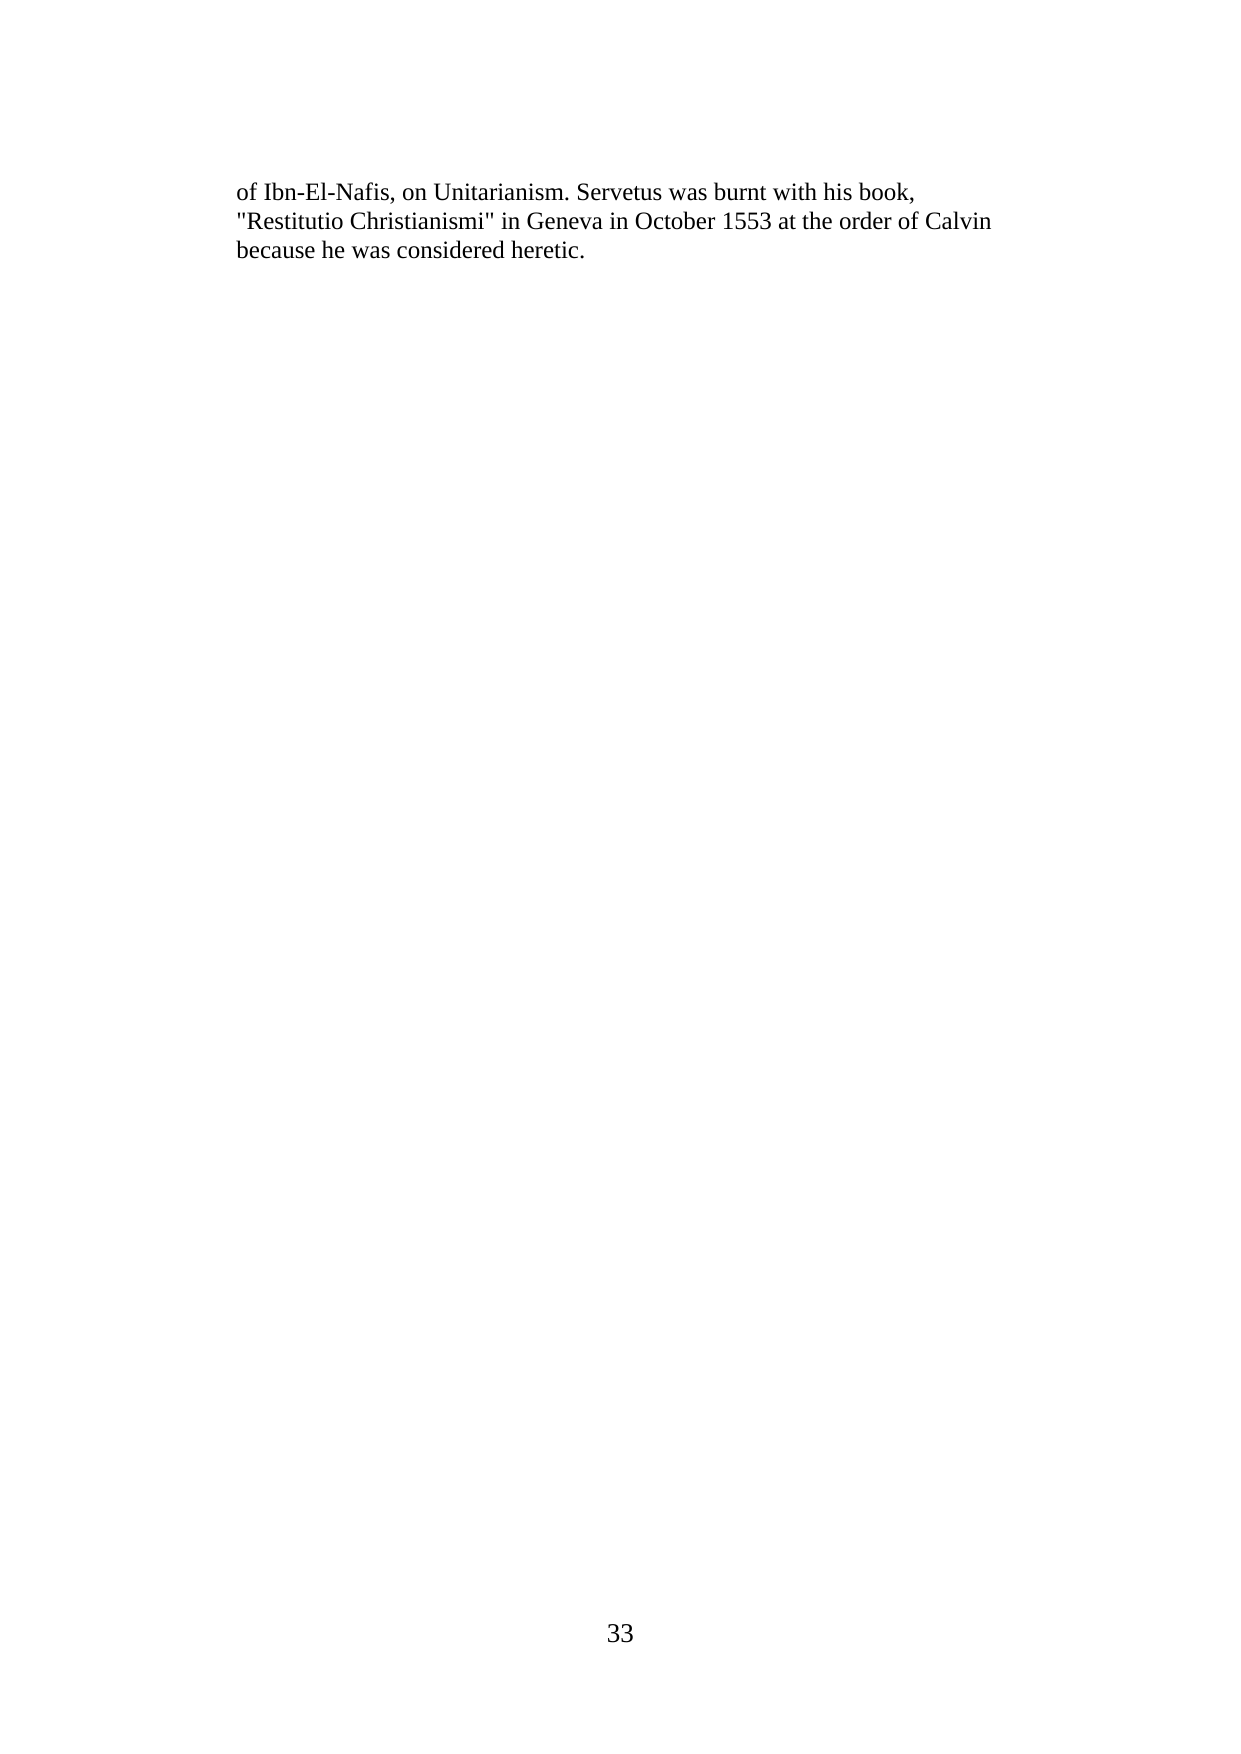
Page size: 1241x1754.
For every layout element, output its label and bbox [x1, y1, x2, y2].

text [236, 177, 1004, 263]
